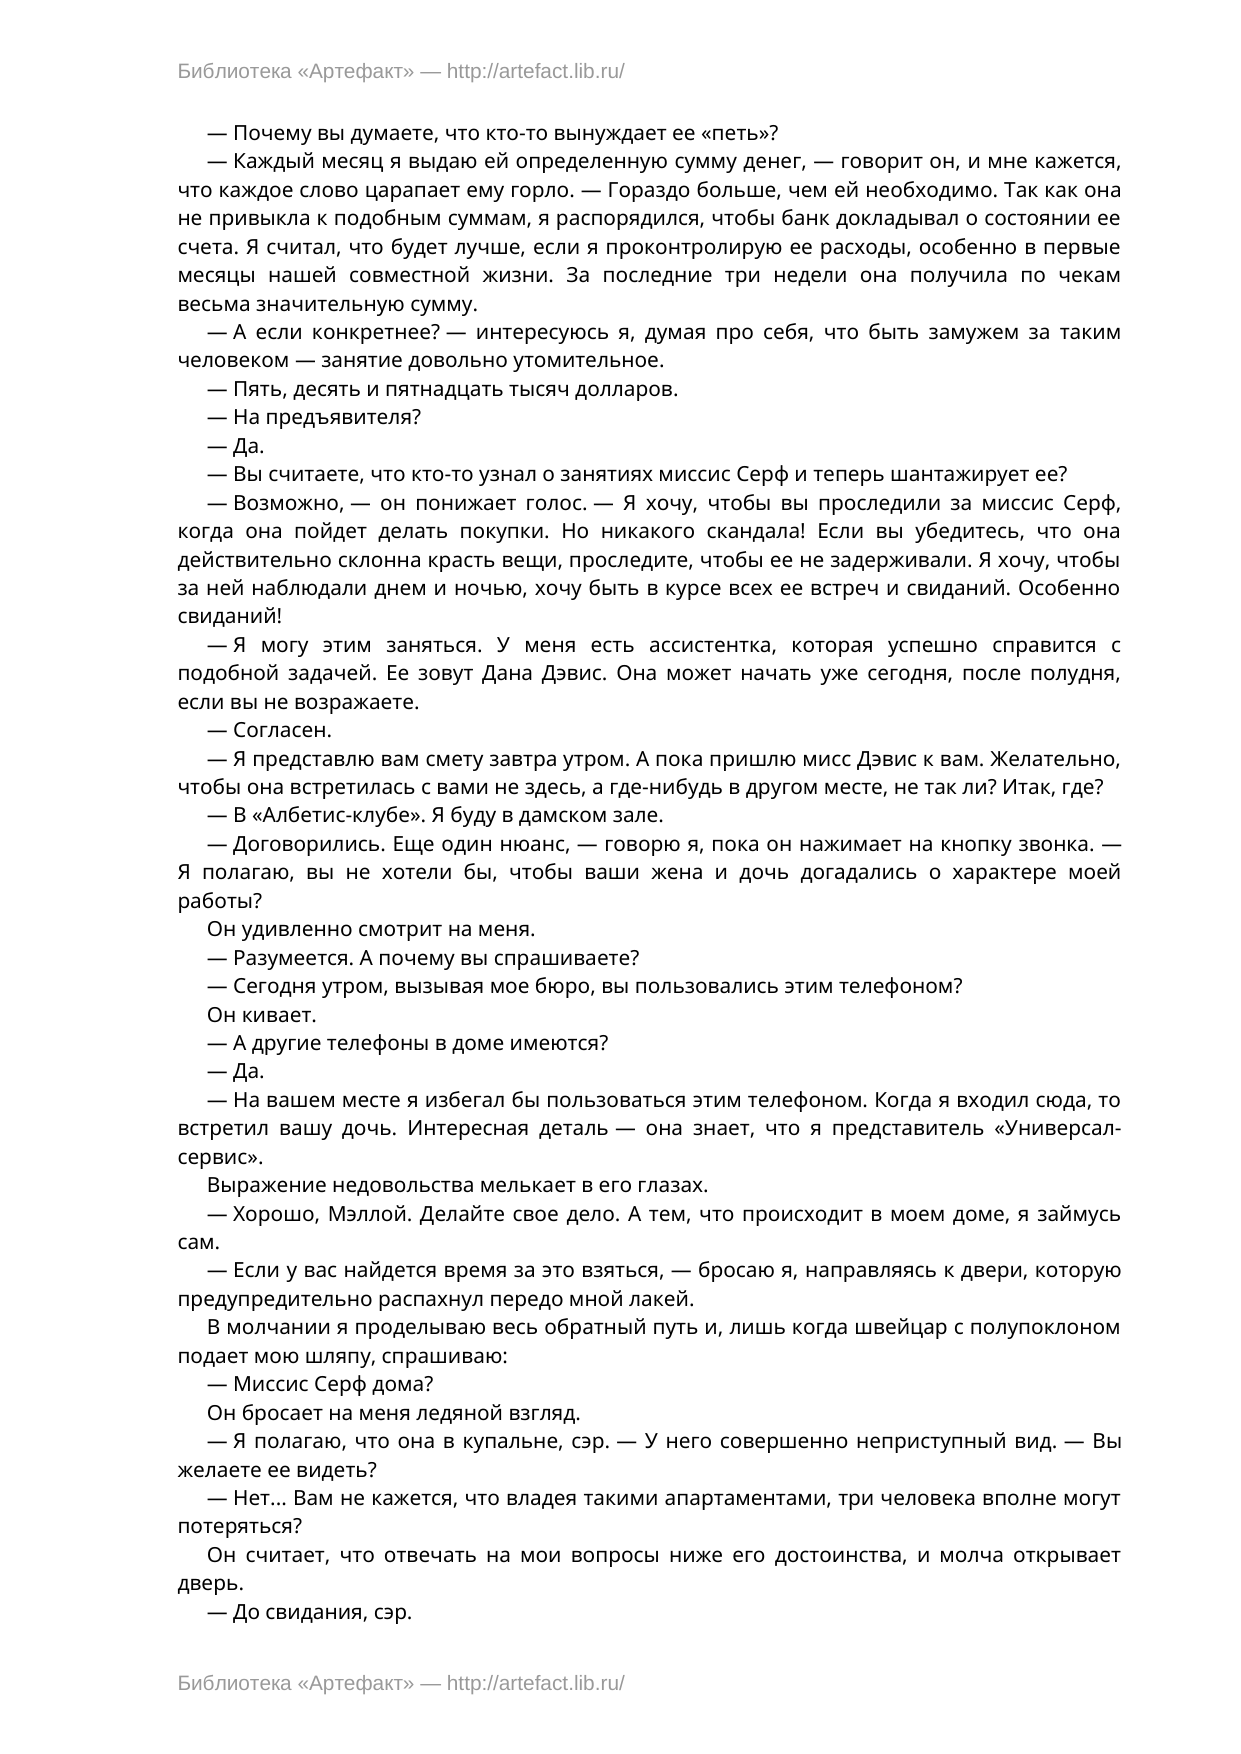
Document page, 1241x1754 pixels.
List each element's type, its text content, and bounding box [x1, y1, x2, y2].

text — Да. [177, 431, 1122, 459]
text — До свидания, сэр. [177, 1597, 1122, 1625]
text — Да. [177, 1057, 1122, 1085]
text — На предъявителя? [177, 402, 1122, 431]
text Он удивленно смотрит на меня. [177, 914, 1122, 943]
text — Нет... Вам не кажется, что владея такими апартаментами, три человека вполне могут потеряться? [177, 1483, 1122, 1540]
text Он кивает. [177, 1000, 1122, 1028]
text — Я представлю вам смету завтра утром. А пока пришлю мисс Дэвис к вам. Желательно, чтобы она встретилась с вами не здесь, а где-нибудь в другом месте, не так ли? Итак, где? [177, 744, 1122, 801]
text В молчании я проделываю весь обратный путь и, лишь когда швейцар с полупоклоном подает мою шляпу, спрашиваю: [177, 1312, 1122, 1369]
text — Почему вы думаете, что кто-то вынуждает ее «петь»? [177, 118, 1122, 147]
text — Миссис Серф дома? [177, 1369, 1122, 1398]
text — Хорошо, Мэллой. Делайте свое дело. А тем, что происходит в моем доме, я займусь сам. [177, 1199, 1122, 1256]
text — Договорились. Еще один нюанс, — говорю я, пока он нажимает на кнопку звонка. — Я полагаю, вы не хотели бы, чтобы ваши жена и дочь догадались о характере моей работы? [177, 829, 1122, 914]
text — Возможно, — он понижает голос. — Я хочу, чтобы вы проследили за миссис Серф, когда она пойдет делать покупки. Но никакого скандала! Если вы убедитесь, что она действительно склонна красть вещи, проследите, чтобы ее не задерживали. Я хочу, чтобы за ней наблюдали днем и ночью, хочу быть в курсе всех ее встреч и свиданий. Особенно свиданий! [177, 488, 1122, 630]
text — На вашем месте я избегал бы пользоваться этим телефоном. Когда я входил сюда, то встретил вашу дочь. Интересная деталь — она знает, что я представитель «Универсал-сервис». [177, 1085, 1122, 1170]
text — Разумеется. А почему вы спрашиваете? [177, 943, 1122, 971]
text — Каждый месяц я выдаю ей определенную сумму денег, — говорит он, и мне кажется, что каждое слово царапает ему горло. — Гораздо больше, чем ей необходимо. Так как она не привыкла к подобным суммам, я распорядился, чтобы банк докладывал о состоянии ее счета. Я считал, что будет лучше, если я проконтролирую ее расходы, особенно в первые месяцы нашей совместной жизни. За последние три недели она получила по чекам весьма значительную сумму. [177, 147, 1122, 317]
text — Если у вас найдется время за это взяться, — бросаю я, направляясь к двери, которую предупредительно распахнул передо мной лакей. [177, 1256, 1122, 1312]
text — Вы считаете, что кто-то узнал о занятиях миссис Серф и теперь шантажирует ее? [177, 459, 1122, 488]
text Выражение недовольства мелькает в его глазах. [177, 1170, 1122, 1199]
text — В «Албетис-клубе». Я буду в дамском зале. [177, 801, 1122, 829]
text Он считает, что отвечать на мои вопросы ниже его достоинства, и молча открывает дверь. [177, 1540, 1122, 1597]
text — Сегодня утром, вызывая мое бюро, вы пользовались этим телефоном? [177, 971, 1122, 1000]
text — Я полагаю, что она в купальне, сэр. — У него совершенно неприступный вид. — Вы желаете ее видеть? [177, 1426, 1122, 1483]
text — Я могу этим заняться. У меня есть ассистентка, которая успешно справится с подобной задачей. Ее зовут Дана Дэвис. Она может начать уже сегодня, после полудня, если вы не возражаете. [177, 630, 1122, 715]
text — А другие телефоны в доме имеются? [177, 1028, 1122, 1057]
text — Согласен. [177, 715, 1122, 744]
text — Пять, десять и пятнадцать тысяч долларов. [177, 374, 1122, 402]
text Он бросает на меня ледяной взгляд. [177, 1398, 1122, 1426]
text — А если конкретнее? — интересуюсь я, думая про себя, что быть замужем за таким человеком — занятие довольно утомительное. [177, 317, 1122, 374]
